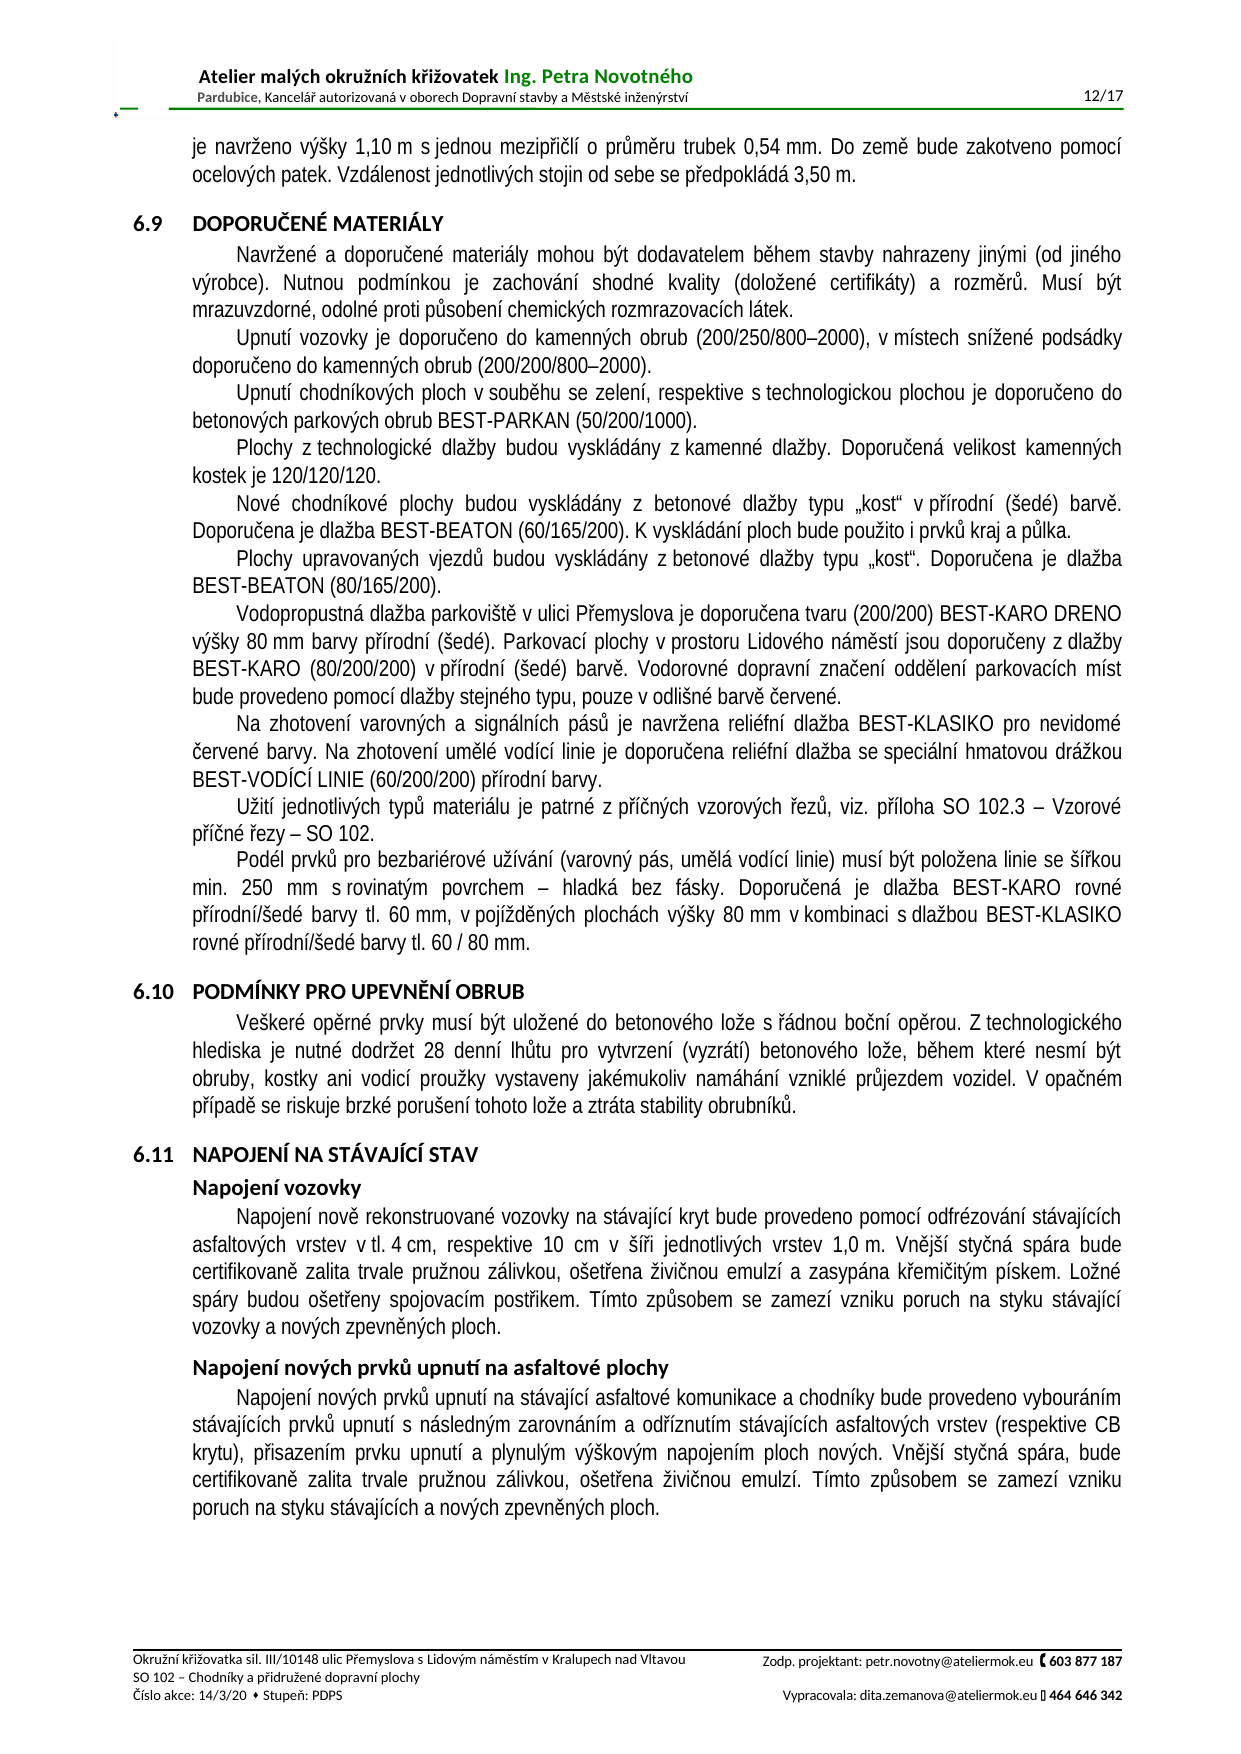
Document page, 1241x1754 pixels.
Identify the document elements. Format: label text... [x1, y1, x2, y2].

text Podél prvků pro bezbariérové užívání (varovný pás, umělá vodící linie) musí být položena linie se šířkou min. 250 mm s rovinatým povrchem – hladká bez fásky. Doporučená je dlažba BEST-KARO rovné přírodní/šedé barvy tl. 60 mm, v pojížděných plochách výšky 80 mm v kombinaci s dlažbou BEST-KLASIKO rovné přírodní/šedé barvy tl. 60 / 80 mm. [192, 846, 1122, 955]
text Veškeré opěrné prvky musí být uložené do betonového lože s řádnou boční opěrou. Z technologického hlediska je nutné dodržet 28 denní lhůtu pro vytvrzení (vyzrátí) betonového lože, během které nesmí být obruby, kostky ani vodicí proužky vystaveny jakémukoliv namáhání vzniklé průjezdem vozidel. V opačném případě se riskuje brzké porušení tohoto lože a ztráta stability obrubníků. [192, 1009, 1122, 1118]
text Užití jednotlivých typů materiálu je patrné z příčných vzorových řezů, viz. příloha SO 102.3 – Vzorové příčné řezy – SO 102. [192, 793, 1122, 846]
text Upnutí chodníkových ploch v souběhu se zelení, respektive s technologickou plochou je doporučeno do betonových parkových obrub BEST-PARKAN (50/200/1000). [192, 379, 1122, 433]
subtitle Doporučené materiály [133, 209, 1122, 237]
text Vodopropustná dlažba parkoviště v ulici Přemyslova je doporučena tvaru (200/200) BEST-KARO DRENO výšky 80 mm barvy přírodní (šedé). Parkovací plochy v prostoru Lidového náměstí jsou doporučeny z dlažby BEST-KARO (80/200/200) v přírodní (šedé) barvě. Vodorovné dopravní značení oddělení parkovacích míst bude provedeno pomocí dlažby stejného typu, pouze v odlišné barvě červené. [192, 600, 1122, 709]
text Plochy upravovaných vjezdů budou vyskládány z betonové dlažby typu „kost“. Doporučena je dlažba BEST-BEATON (80/165/200). [192, 545, 1122, 599]
subtitle Napojení na stávající stav [133, 1141, 1122, 1169]
text Napojení nových prvků upnutí na stávající asfaltové komunikace a chodníky bude provedeno vybouráním stávajících prvků upnutí s následným zarovnáním a odříznutím stávajících asfaltových vrstev (respektive CB krytu), přisazením prvku upnutí a plynulým výškovým napojením ploch nových. Vnější styčná spára, bude certifikovaně zalita trvale pružnou zálivkou, ošetřena živičnou emulzí. Tímto způsobem se zamezí vzniku poruch na styku stávajících a nových zpevněných ploch. [192, 1383, 1122, 1520]
text Nové chodníkové plochy budou vyskládány z betonové dlažby typu „kost“ v přírodní (šedé) barvě. Doporučena je dlažba BEST-BEATON (60/165/200). K vyskládání ploch bude použito i prvků kraj a půlka. [192, 489, 1122, 543]
subtitle Napojení nových prvků upnutí na asfaltové plochy [192, 1353, 1122, 1381]
text Plochy z technologické dlažby budou vyskládány z kamenné dlažby. Doporučená velikost kamenných kostek je 120/120/120. [192, 434, 1122, 488]
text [192, 133, 1122, 187]
text Napojení nově rekonstruované vozovky na stávající kryt bude provedeno pomocí odfrézování stávajících asfaltových vrstev v tl. 4 cm, respektive 10 cm v šíři jednotlivých vrstev 1,0 m. Vnější styčná spára bude certifikovaně zalita trvale pružnou zálivkou, ošetřena živičnou emulzí a zasypána křemičitým pískem. Ložné spáry budou ošetřeny spojovacím postřikem. Tímto způsobem se zamezí vzniku poruch na styku stávající vozovky a nových zpevněných ploch. [192, 1203, 1122, 1340]
subtitle Napojení vozovky [192, 1173, 1122, 1201]
text Navržené a doporučené materiály mohou být dodavatelem během stavby nahrazeny jinými (od jiného výrobce). Nutnou podmínkou je zachování shodné kvality (doložené certifikáty) a rozměrů. Musí být mrazuvzdorné, odolné proti působení chemických rozmrazovacích látek. [192, 241, 1122, 323]
subtitle Podmínky pro upevnění obrub [133, 977, 1122, 1005]
text Na zhotovení varovných a signálních pásů je navržena reliéfní dlažba BEST-KLASIKO pro nevidomé červené barvy. Na zhotovení umělé vodící linie je doporučena reliéfní dlažba se speciální hmatovou drážkou BEST-VODÍCÍ LINIE (60/200/200) přírodní barvy. [192, 710, 1122, 792]
text Upnutí vozovky je doporučeno do kamenných obrub (200/250/800–2000), v místech snížené podsádky doporučeno do kamenných obrub (200/200/800–2000). [192, 324, 1122, 378]
